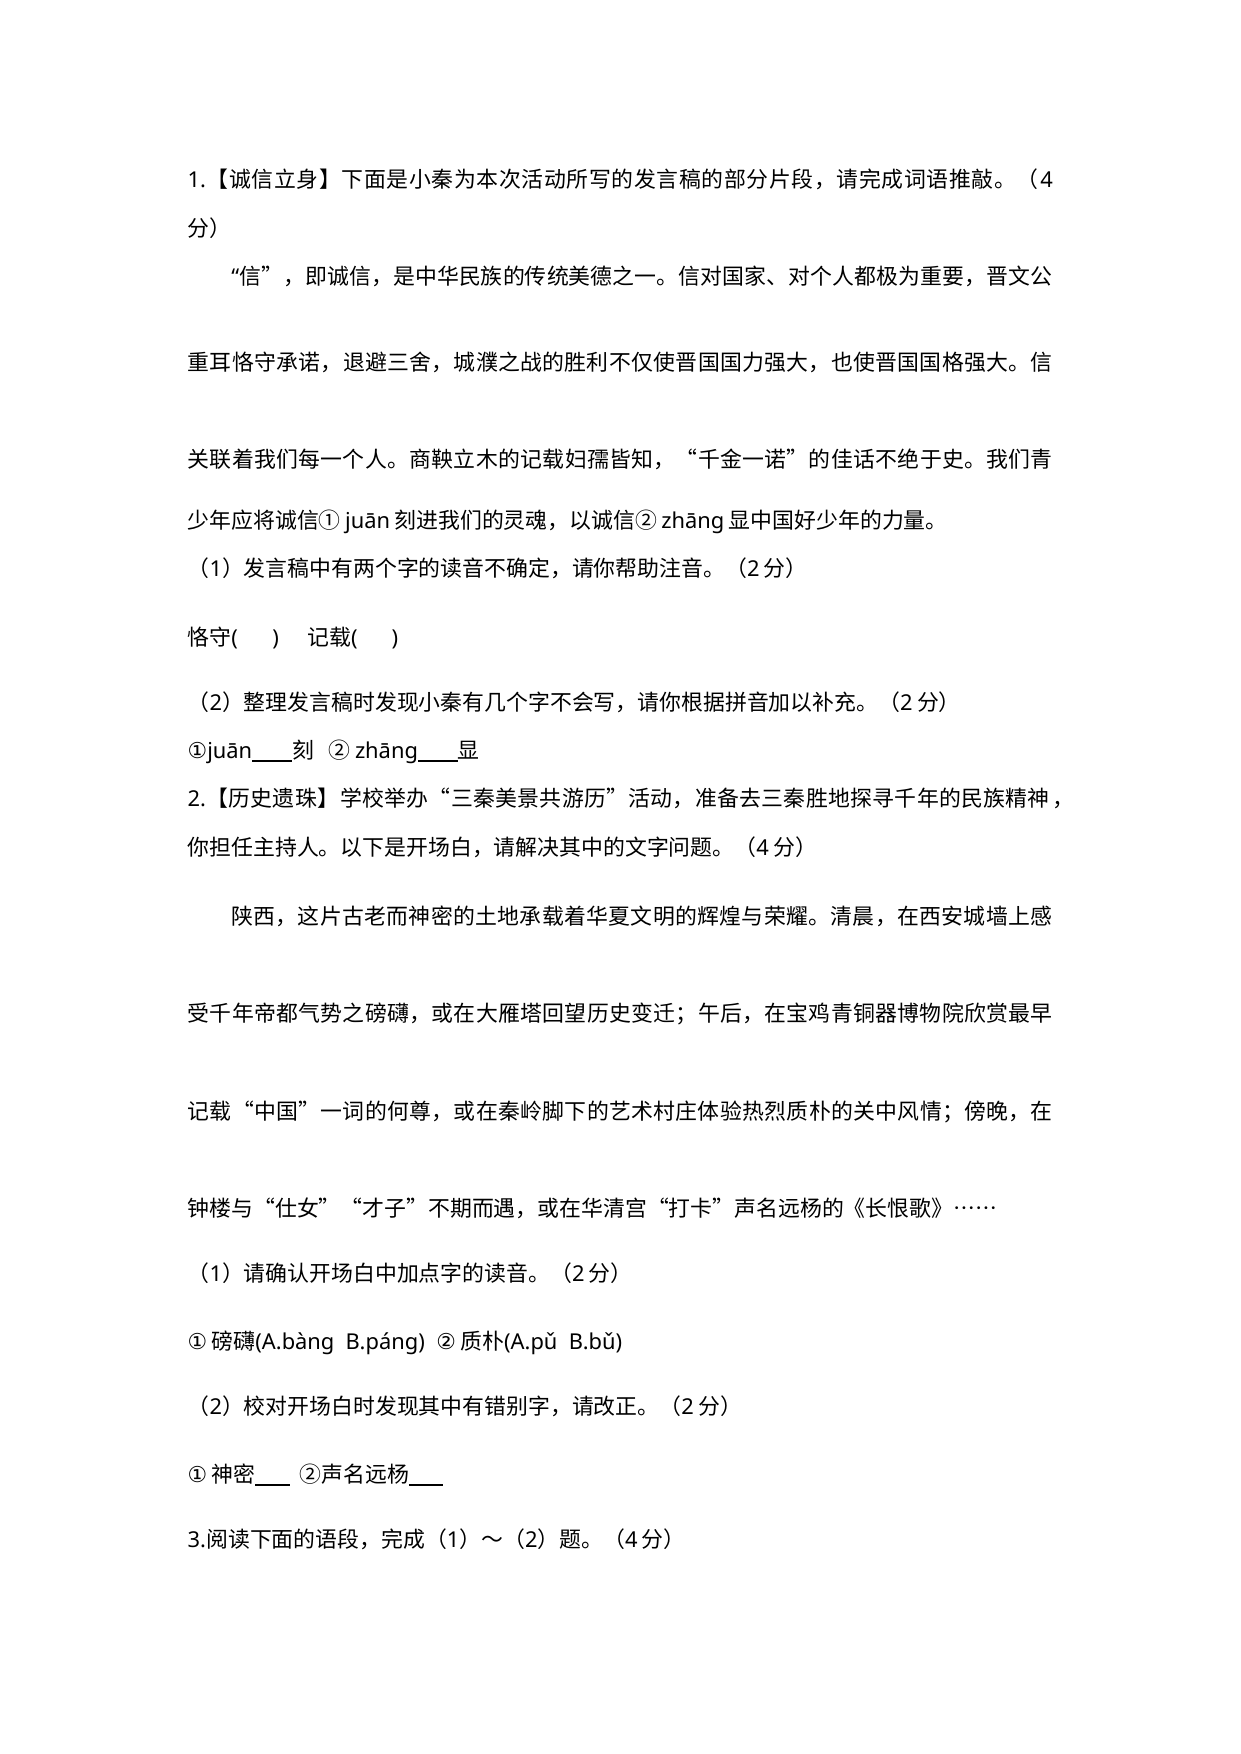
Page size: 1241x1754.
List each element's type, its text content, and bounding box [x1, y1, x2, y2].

text “信”，即诚信，是中华民族的传统美德之一。信对国家、对个人都极为重要，晋文公重耳恪守承诺，退避三舍，城濮之战的胜利不仅使晋国国力强大，也使晋国国格强大。信，关联着我们每一个人。商鞅立木的记载妇孺皆知，“千金一诺”的佳话不绝于史。我们青少年应将诚信①juān刻进我们的灵魂，以诚信②zhāng显中国好少年的力量。 [187, 259, 1053, 535]
text 陕西，这片古老而神密的土地承载着华夏文明的辉煌与荣耀。清晨，在西安城墙上感受千年帝都气势之磅礴，或在大雁塔回望历史变迁；午后，在宝鸡青铜器博物院欣赏最早记载“中国”一词的何尊，或在秦岭脚下的艺术村庄体验热烈质朴的关中风情；傍晚，在钟楼与“仕女”“才子”不期而遇，或在华清宫“打卡”声名远杨的《长恨歌》…… [187, 878, 1053, 1236]
text ①磅礴(A.bàng B.páng) ②质朴(A.pǔ B.bǔ) [187, 1304, 1053, 1369]
text （1）请确认开场白中加点字的读音。（2分） [187, 1255, 1053, 1288]
text 3.阅读下面的语段，完成（1）～（2）题。（4分） [187, 1522, 1053, 1554]
text 1.【诚信立身】下面是小秦为本次活动所写的发言稿的部分片段，请完成词语推敲。（4分） [187, 162, 1053, 243]
text 2.【历史遗珠】学校举办“三秦美景共游历”活动，准备去三秦胜地探寻千年的民族精神，你担任主持人。以下是开场白，请解决其中的文字问题。（4分） [187, 781, 1053, 862]
text （1）发言稿中有两个字的读音不确定，请你帮助注音。（2分） [187, 551, 1053, 584]
text 恪守( ) 记载( ) [187, 599, 1053, 664]
text ①神密 ②声名远杨 [187, 1437, 1053, 1502]
text ①juān 刻 ②zhāng 显 [187, 733, 1053, 765]
text （2）整理发言稿时发现小秦有几个字不会写，请你根据拼音加以补充。（2分） [187, 684, 1053, 717]
text （2）校对开场白时发现其中有错别字，请改正。（2分） [187, 1388, 1053, 1421]
